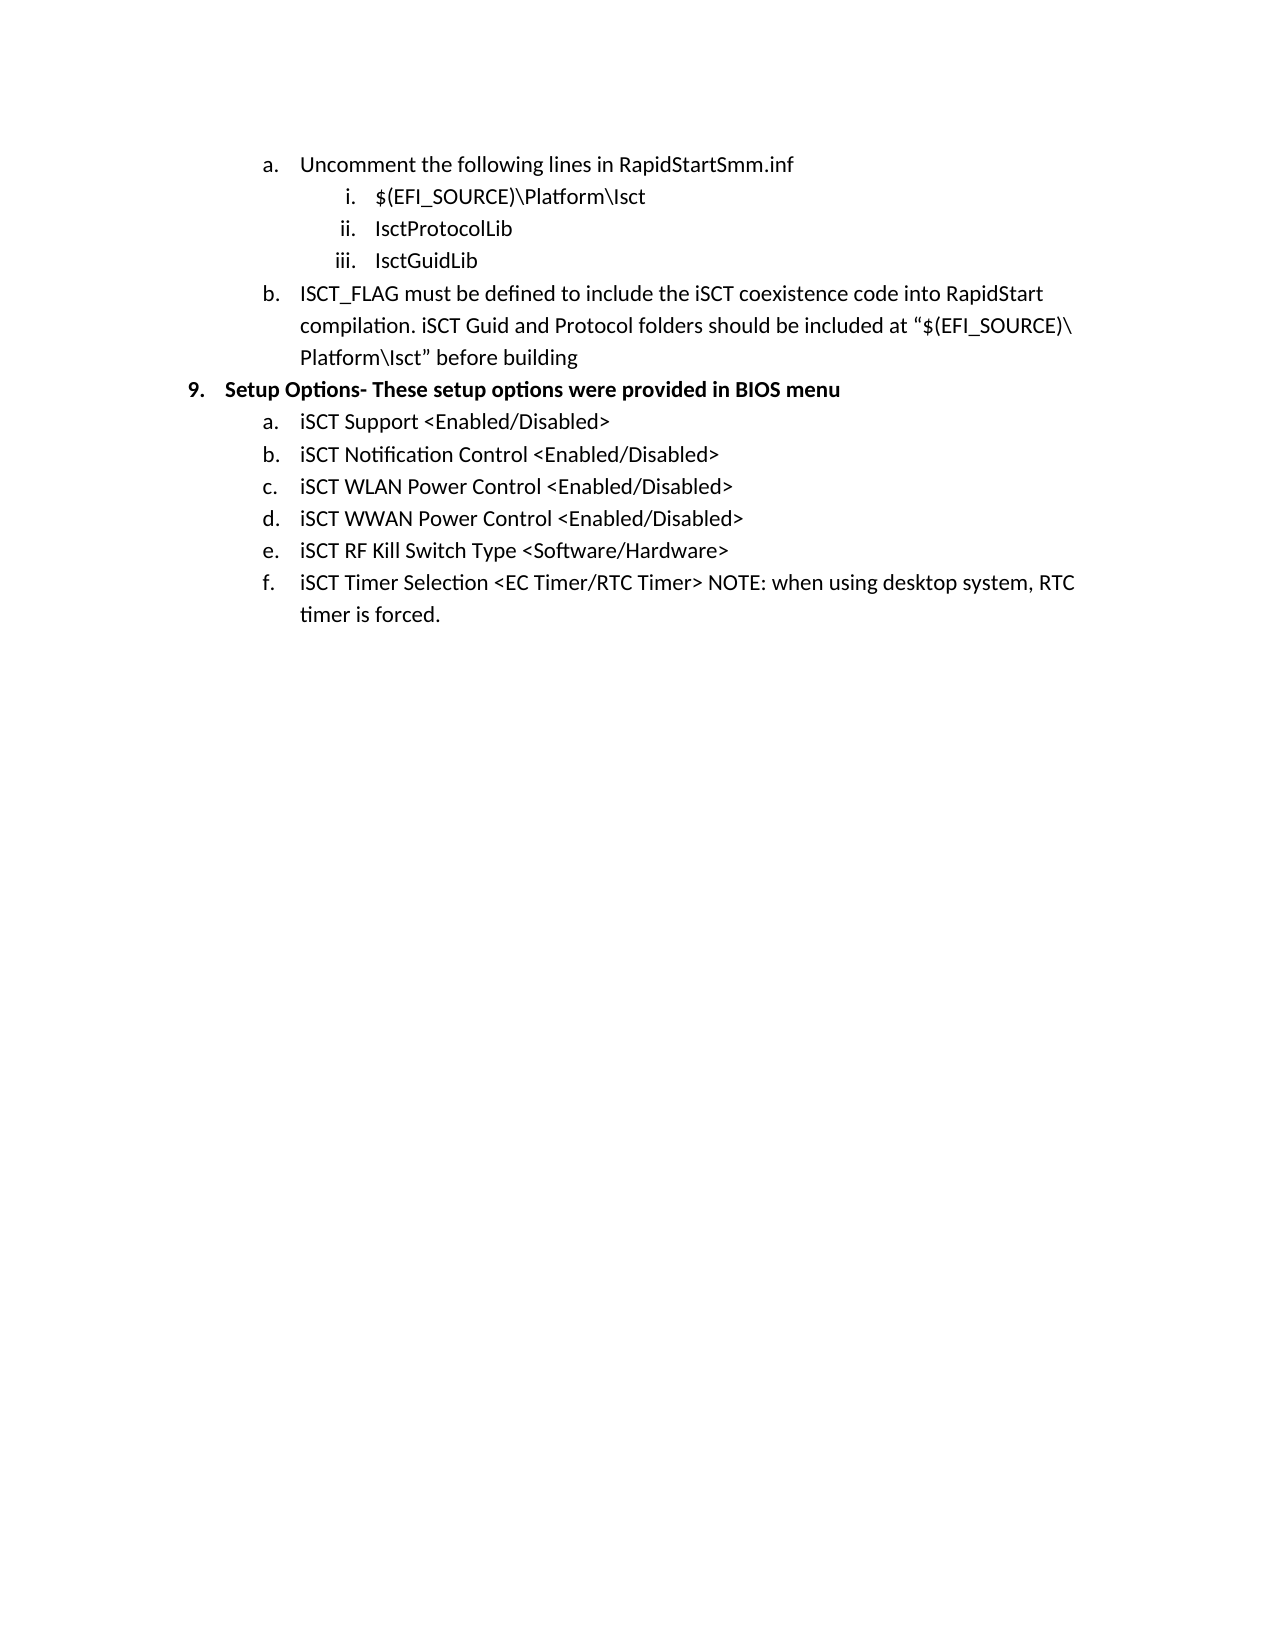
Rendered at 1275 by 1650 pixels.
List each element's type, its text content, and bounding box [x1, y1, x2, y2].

list IsctProtocolLib [356, 214, 1125, 242]
list ISCT_FLAG must be defined to include the iSCT coexistence code into RapidStart compilation. iSCT Guid and Protocol folders should be included at “$(EFI_SOURCE)\Platform\Isct” before building [262, 279, 1125, 371]
list Setup Options- These setup options were provided in BIOS menu [187, 375, 1125, 403]
list iSCT WLAN Power Control <Enabled/Disabled> [262, 472, 1125, 500]
list iSCT Notification Control <Enabled/Disabled> [262, 440, 1125, 468]
list $(EFI_SOURCE)\Platform\Isct [356, 182, 1125, 210]
list IsctGuidLib [356, 247, 1125, 274]
list iSCT RF Kill Switch Type <Software/Hardware> [262, 536, 1125, 564]
list iSCT Timer Selection <EC Timer/RTC Timer> NOTE: when using desktop system, RTC timer is forced. [262, 568, 1125, 629]
list iSCT WWAN Power Control <Enabled/Disabled> [262, 504, 1125, 532]
list Uncomment the following lines in RapidStartSmm.inf [262, 150, 1125, 178]
list iSCT Support <Enabled/Disabled> [262, 407, 1125, 436]
